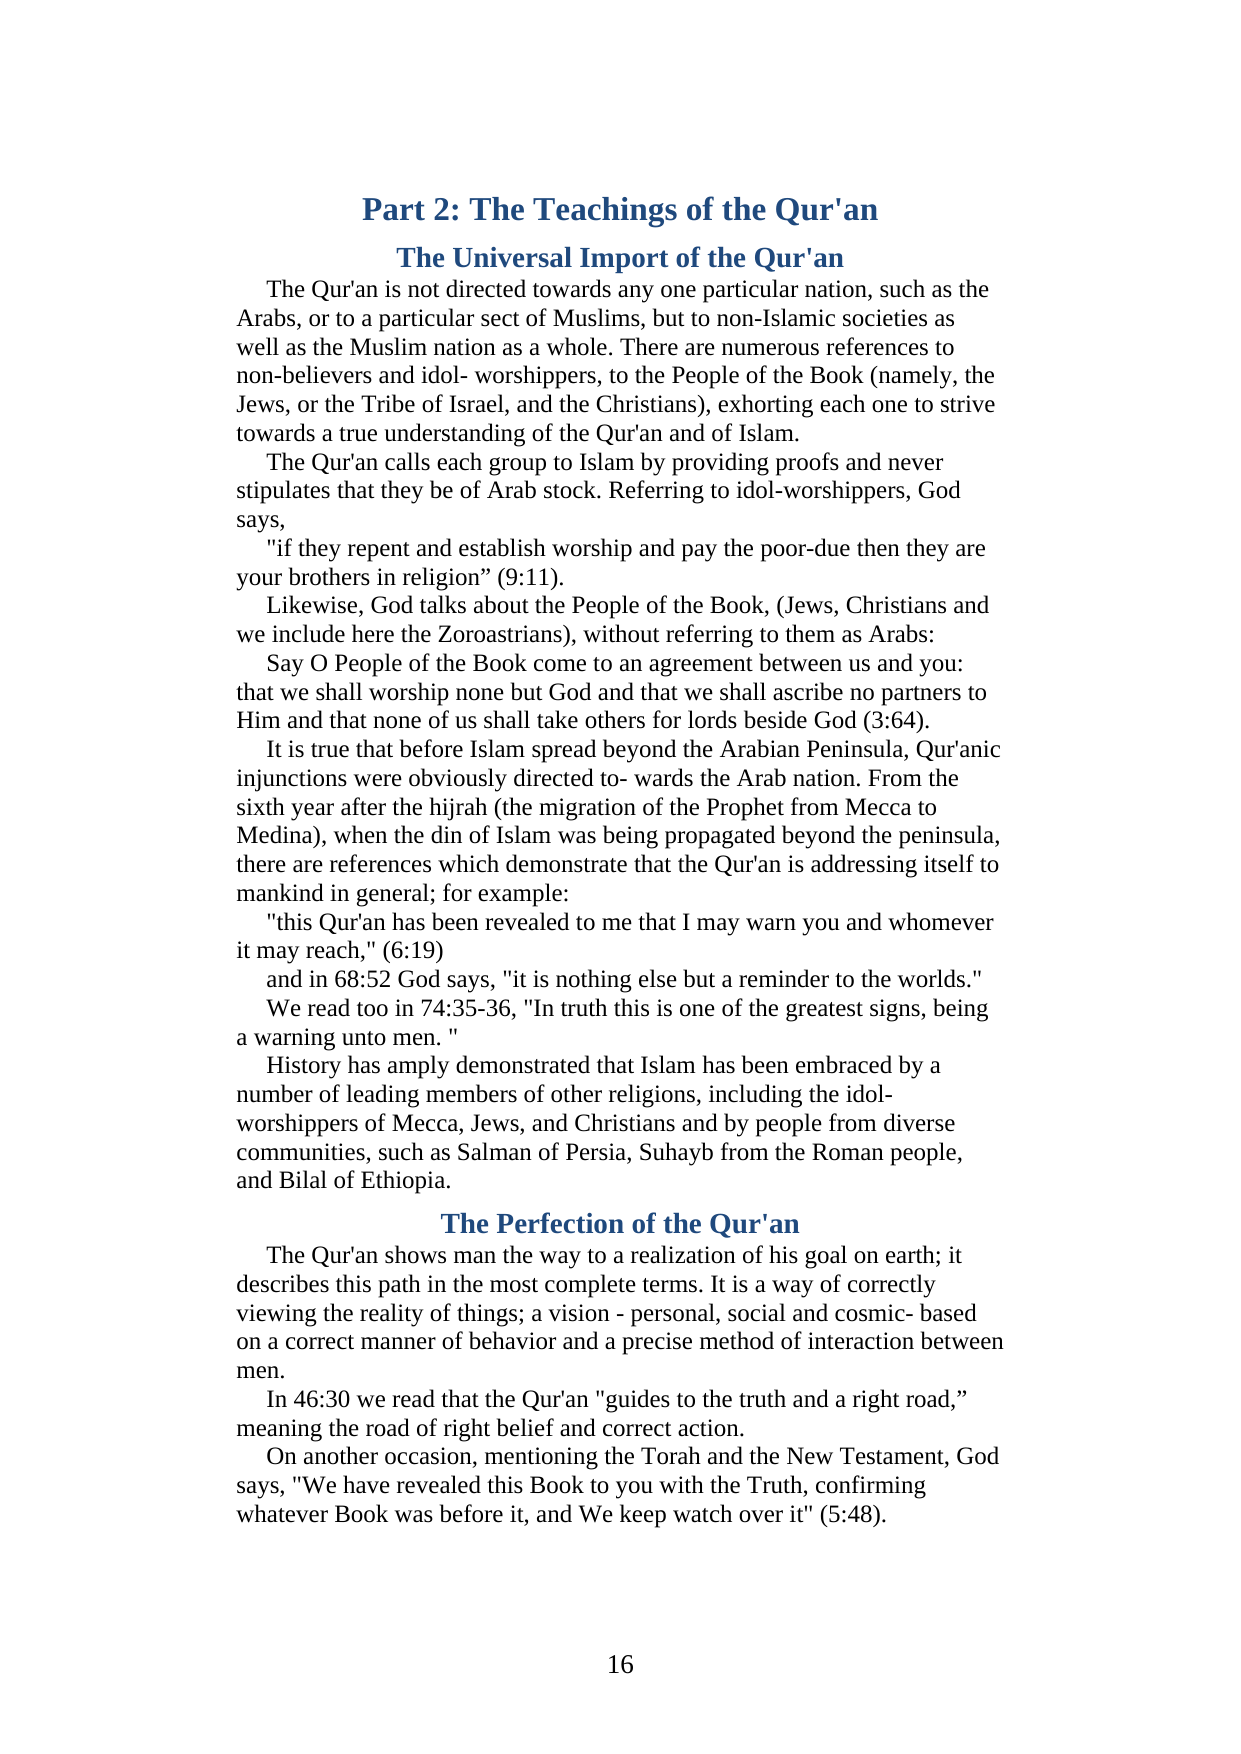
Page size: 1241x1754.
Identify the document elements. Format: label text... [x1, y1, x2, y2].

text Likewise, God talks about the People of the Book, (Jews, Christians and we include here the Zoroastrians), without referring to them as Arabs: [236, 590, 1004, 648]
text History has amply demonstrated that Islam has been embraced by a number of leading members of other religions, including the idol-worshippers of Mecca, Jews, and Christians and by people from diverse communities, such as Salman of Persia, Suhayb from the Roman people, and Bilal of Ethiopia. [236, 1050, 1004, 1194]
subtitle The Universal Import of the Qur'an [236, 241, 1004, 274]
text We read too in 74:35-36, "In truth this is one of the greatest signs, being a warning unto men. " [236, 993, 1004, 1050]
subtitle The Perfection of the Qur'an [236, 1207, 1004, 1240]
text "this Qur'an has been revealed to me that I may warn you and whomever it may reach," (6:19) [236, 907, 1004, 964]
text In 46:30 we read that the Qur'an "guides to the truth and a right road,” meaning the road of right belief and correct action. [236, 1384, 1004, 1441]
text The Qur'an calls each group to Islam by providing proofs and never stipulates that they be of Arab stock. Referring to idol-worshippers, God says, [236, 447, 1004, 533]
text "if they repent and establish worship and pay the poor-due then they are your brothers in religion” (9:11). [236, 533, 1004, 590]
text and in 68:52 God says, "it is nothing else but a reminder to the worlds." [236, 964, 1004, 993]
text The Qur'an shows man the way to a realization of his goal on earth; it describes this path in the most complete terms. It is a way of correctly viewing the reality of things; a vision - personal, social and cosmic- based on a correct manner of behavior and a precise method of interaction between men. [236, 1240, 1004, 1384]
text It is true that before Islam spread beyond the Arabian Peninsula, Qur'anic injunctions were obviously directed to- wards the Arab nation. From the sixth year after the hijrah (the migration of the Prophet from Mecca to Medina), when the din of Islam was being propagated beyond the peninsula, there are references which demonstrate that the Qur'an is addressing itself to mankind in general; for example: [236, 734, 1004, 907]
text On another occasion, mentioning the Torah and the New Testament, God says, "We have revealed this Book to you with the Truth, confirming whatever Book was before it, and We keep watch over it" (5:48). [236, 1441, 1004, 1528]
subtitle Part 2: The Teachings of the Qur'an [236, 190, 1004, 228]
text The Qur'an is not directed towards any one particular nation, such as the Arabs, or to a particular sect of Muslims, but to non-Islamic societies as well as the Muslim nation as a whole. There are numerous references to non-believers and idol- worshippers, to the People of the Book (namely, the Jews, or the Tribe of Israel, and the Christians), exhorting each one to strive towards a true understanding of the Qur'an and of Islam. [236, 274, 1004, 447]
text Say O People of the Book come to an agreement between us and you: that we shall worship none but God and that we shall ascribe no partners to Him and that none of us shall take others for lords beside God (3:64). [236, 648, 1004, 734]
